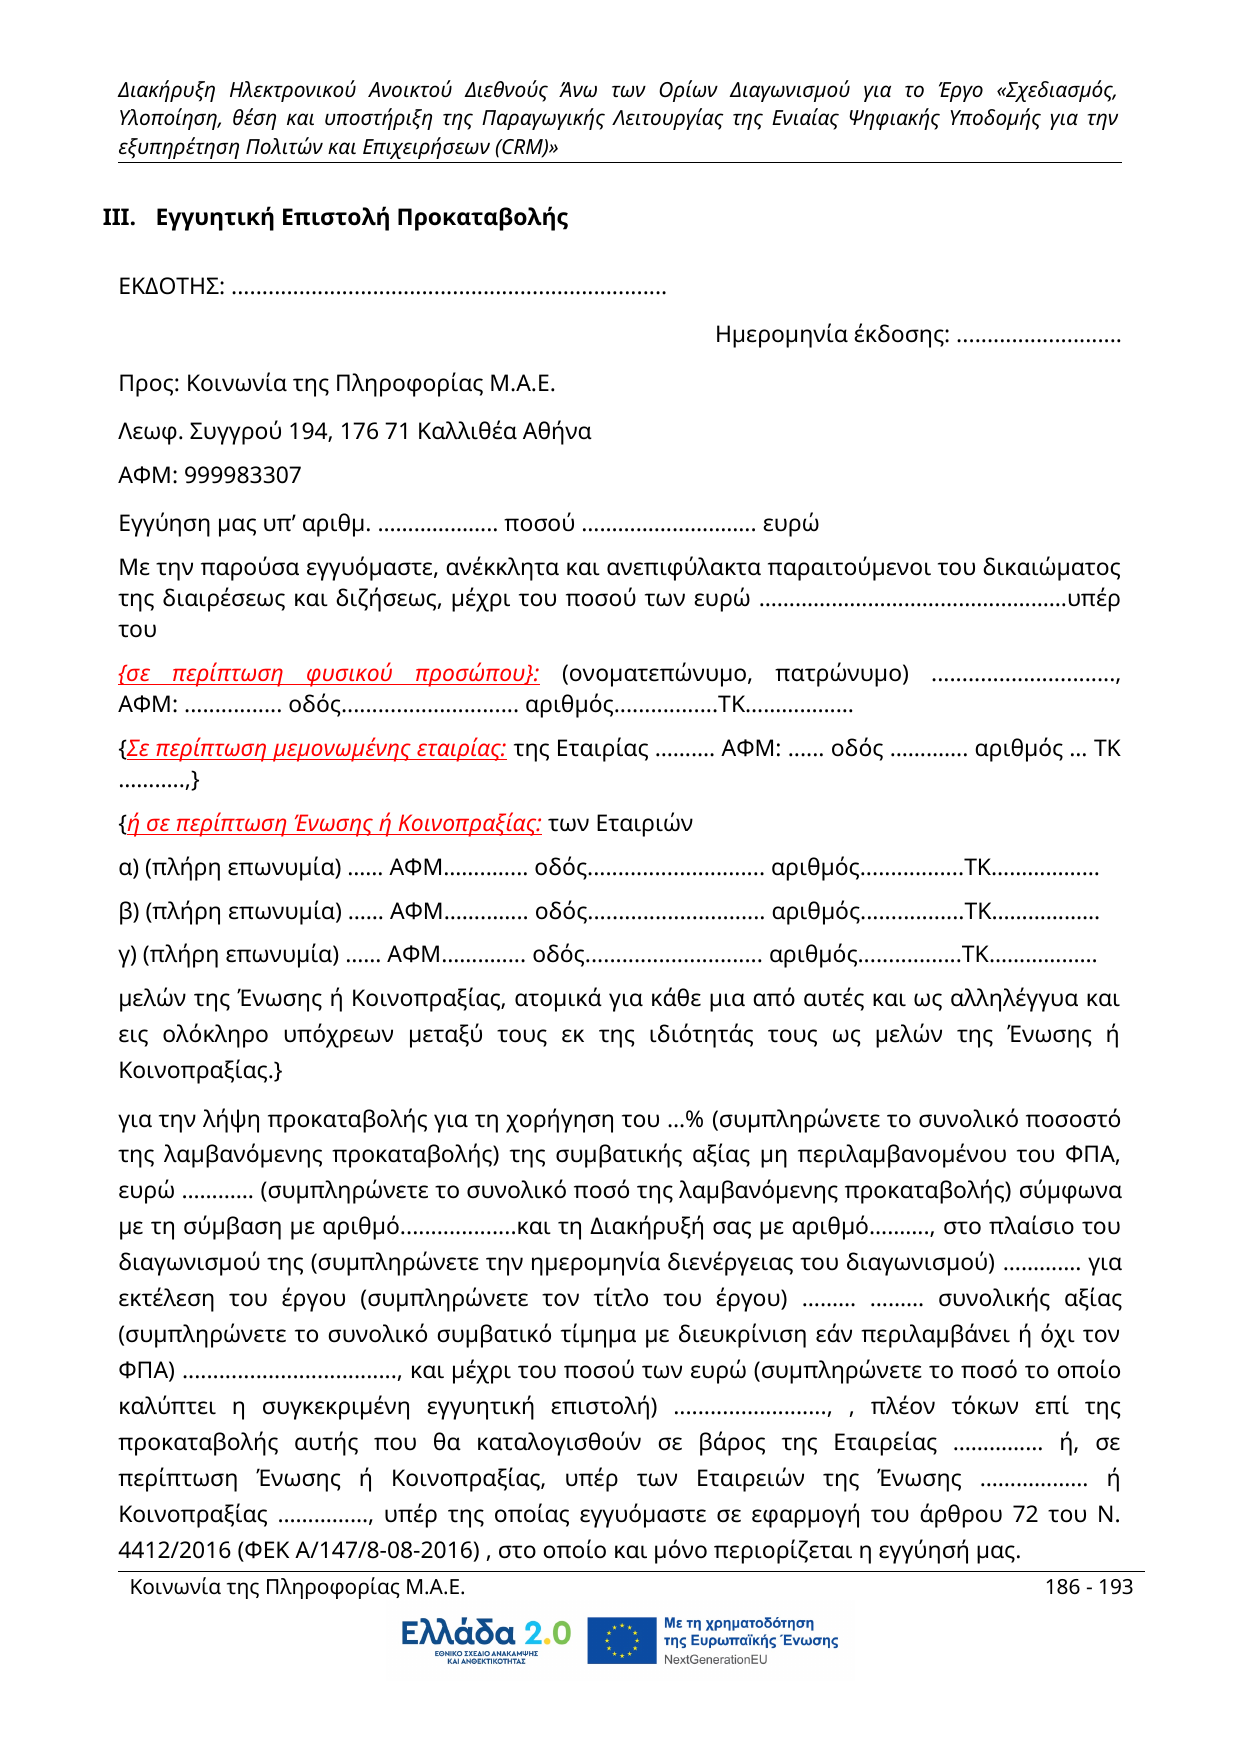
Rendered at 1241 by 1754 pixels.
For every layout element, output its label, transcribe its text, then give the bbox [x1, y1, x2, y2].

text ΑΦΜ: 999983307 [118, 459, 1122, 490]
text β) (πλήρη επωνυμία) …… ΑΦΜ…….….... οδός............................. αριθμός.................ΤΚ……………… [118, 895, 1122, 926]
text γ) (πλήρη επωνυμία) …… ΑΦΜ…….….... οδός............................. αριθμός.................ΤΚ……………… [118, 938, 1122, 970]
text Προς: Κοινωνία της Πληροφορίας Μ.Α.Ε. [118, 367, 1122, 398]
text μελών της Ένωσης ή Κοινοπραξίας, ατομικά για κάθε μια από αυτές και ως αλληλέγγυα και εις ολόκληρο υπόχρεων μεταξύ τους εκ της ιδιότητάς τους ως μελών της Ένωσης ή Κοινοπραξίας.} [118, 982, 1122, 1085]
text Με την παρούσα εγγυόμαστε, ανέκκλητα και ανεπιφύλακτα παραιτούμενοι του δικαιώματος της διαιρέσεως και διζήσεως, μέχρι του ποσού των ευρώ ……………………………………………υπέρ του [118, 551, 1122, 645]
text για την λήψη προκαταβολής για τη χορήγηση του …% (συμπληρώνετε το συνολικό ποσοστό της λαμβανόμενης προκαταβολής) της συμβατικής αξίας μη περιλαμβανομένου του ΦΠΑ, ευρώ ………… (συμπληρώνετε το συνολικό ποσό της λαμβανόμενης προκαταβολής) σύμφωνα με τη σύμβαση με αριθμό...................και τη Διακήρυξή σας με αριθμό………., στο πλαίσιο του διαγωνισμού της (συμπληρώνετε την ημερομηνία διενέργειας του διαγωνισμού) …………. για εκτέλεση του έργου (συμπληρώνετε τον τίτλο του έργου) ……… ……… συνολικής αξίας (συμπληρώνετε το συνολικό συμβατικό τίμημα με διευκρίνιση εάν περιλαμβάνει ή όχι τον ΦΠΑ) ..................................., και μέχρι του ποσού των ευρώ (συμπληρώνετε το ποσό το οποίο καλύπτει η συγκεκριμένη εγγυητική επιστολή) ........................., , πλέον τόκων επί της προκαταβολής αυτής που θα καταλογισθούν σε βάρος της Εταιρείας …………… ή, σε περίπτωση Ένωσης ή Κοινοπραξίας, υπέρ των Εταιρειών της Ένωσης ……………… ή Κοινοπραξίας ……………, υπέρ της οποίας εγγυόμαστε σε εφαρμογή του άρθρου 72 του Ν. 4412/2016 (ΦΕΚ Α/147/8-08-2016) , στο οποίο και μόνο περιορίζεται η εγγύησή μας. [118, 1102, 1122, 1565]
text Εγγύηση μας υπ’ αριθμ. ……………….. ποσού ………………….……. ευρώ [118, 507, 1122, 538]
text ΕΚΔΟΤΗΣ: ....................................................................... [118, 270, 1122, 301]
subtitle Εγγυητική Επιστολή Προκαταβολής [136, 201, 1122, 232]
picture [386, 1600, 855, 1681]
text α) (πλήρη επωνυμία) …… ΑΦΜ…….….... οδός............................. αριθμός.................ΤΚ……………… [118, 851, 1122, 882]
text {σε περίπτωση φυσικού προσώπου}: (ονοματεπώνυμο, πατρώνυμο) .............................., ΑΦΜ: ................ οδός............................. αριθμός.................ΤΚ……………… [118, 657, 1122, 720]
text {Σε περίπτωση μεμονωμένης εταιρίας: της Εταιρίας ………. ΑΦΜ: ...... οδός …………. αριθμός … ΤΚ ………..,} [118, 732, 1122, 795]
text Λεωφ. Συγγρού 194, 176 71 Καλλιθέα Αθήνα [118, 415, 1122, 446]
text {ή σε περίπτωση Ένωσης ή Κοινοπραξίας: των Εταιριών [118, 807, 1122, 838]
text Ημερομηνία έκδοσης: ........................... [118, 318, 1122, 349]
